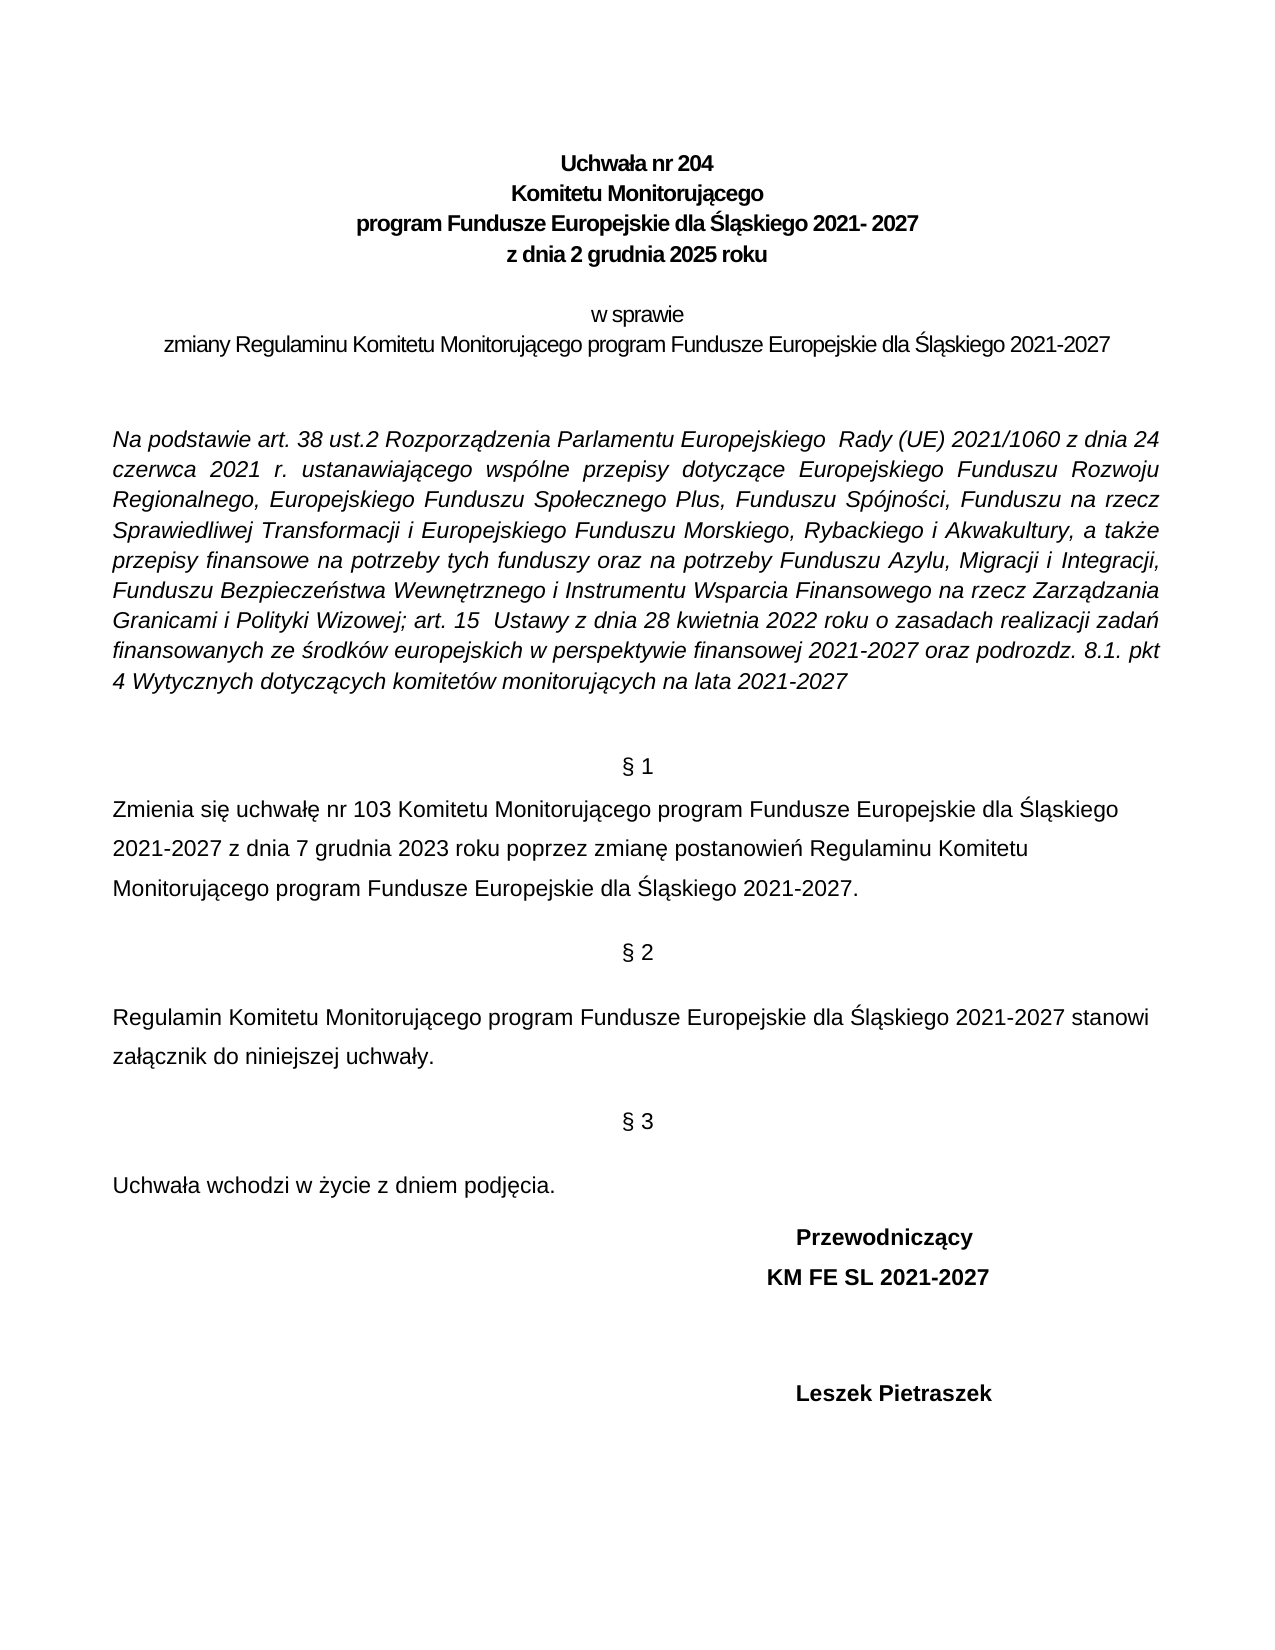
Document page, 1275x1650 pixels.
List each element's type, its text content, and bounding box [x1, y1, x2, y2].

text § 3 [112, 1108, 1162, 1134]
text Przewodniczący [614, 1224, 1148, 1250]
title Komitetu Monitorującego program Fundusze Europejskie dla Śląskiego 2021- 2027 z dnia 2 grudnia 2025 roku [112, 180, 1162, 267]
text Na podstawie art. 38 ust.2 Rozporządzenia Parlamentu Europejskiego Rady (UE) 2021/1060 z dnia 24 czerwca 2021 r. ustanawiającego wspólne przepisy dotyczące Europejskiego Funduszu Rozwoju Regionalnego, Europejskiego Funduszu Społecznego Plus, Funduszu Spójności, Funduszu na rzecz Sprawiedliwej Transformacji i Europejskiego Funduszu Morskiego, Rybackiego i Akwakultury, a także przepisy finansowe na potrzeby tych funduszy oraz na potrzeby Funduszu Azylu, Migracji i Integracji, Funduszu Bezpieczeństwa Wewnętrznego i Instrumentu Wsparcia Finansowego na rzecz Zarządzania Granicami i Polityki Wizowej; art. 15 Ustawy z dnia 28 kwietnia 2022 roku o zasadach realizacji zadań finansowanych ze środków europejskich w perspektywie finansowej 2021-2027 oraz podrozdz. 8.1. pkt 4 Wytycznych dotyczących komitetów monitorujących na lata 2021-2027 [112, 426, 1162, 694]
text Regulamin Komitetu Monitorującego program Fundusze Europejskie dla Śląskiego 2021-2027 stanowi załącznik do niniejszej uchwały. [112, 1004, 1162, 1069]
title Uchwała nr 204 [112, 150, 1162, 176]
title w sprawie zmiany Regulaminu Komitetu Monitorującego program Fundusze Europejskie dla Śląskiego 2021-2027 [112, 301, 1162, 358]
text KM FE SL 2021-2027 [614, 1263, 1148, 1290]
text Uchwała wchodzi w życie z dniem podjęcia. [112, 1172, 1162, 1198]
text Zmienia się uchwałę nr 103 Komitetu Monitorującego program Fundusze Europejskie dla Śląskiego 2021-2027 z dnia 7 grudnia 2023 roku poprzez zmianę postanowień Regulaminu Komitetu Monitorującego program Fundusze Europejskie dla Śląskiego 2021-2027. [112, 796, 1162, 901]
text Leszek Pietraszek [555, 1380, 1162, 1406]
text § 2 [112, 939, 1162, 966]
text § 1 [112, 753, 1162, 779]
